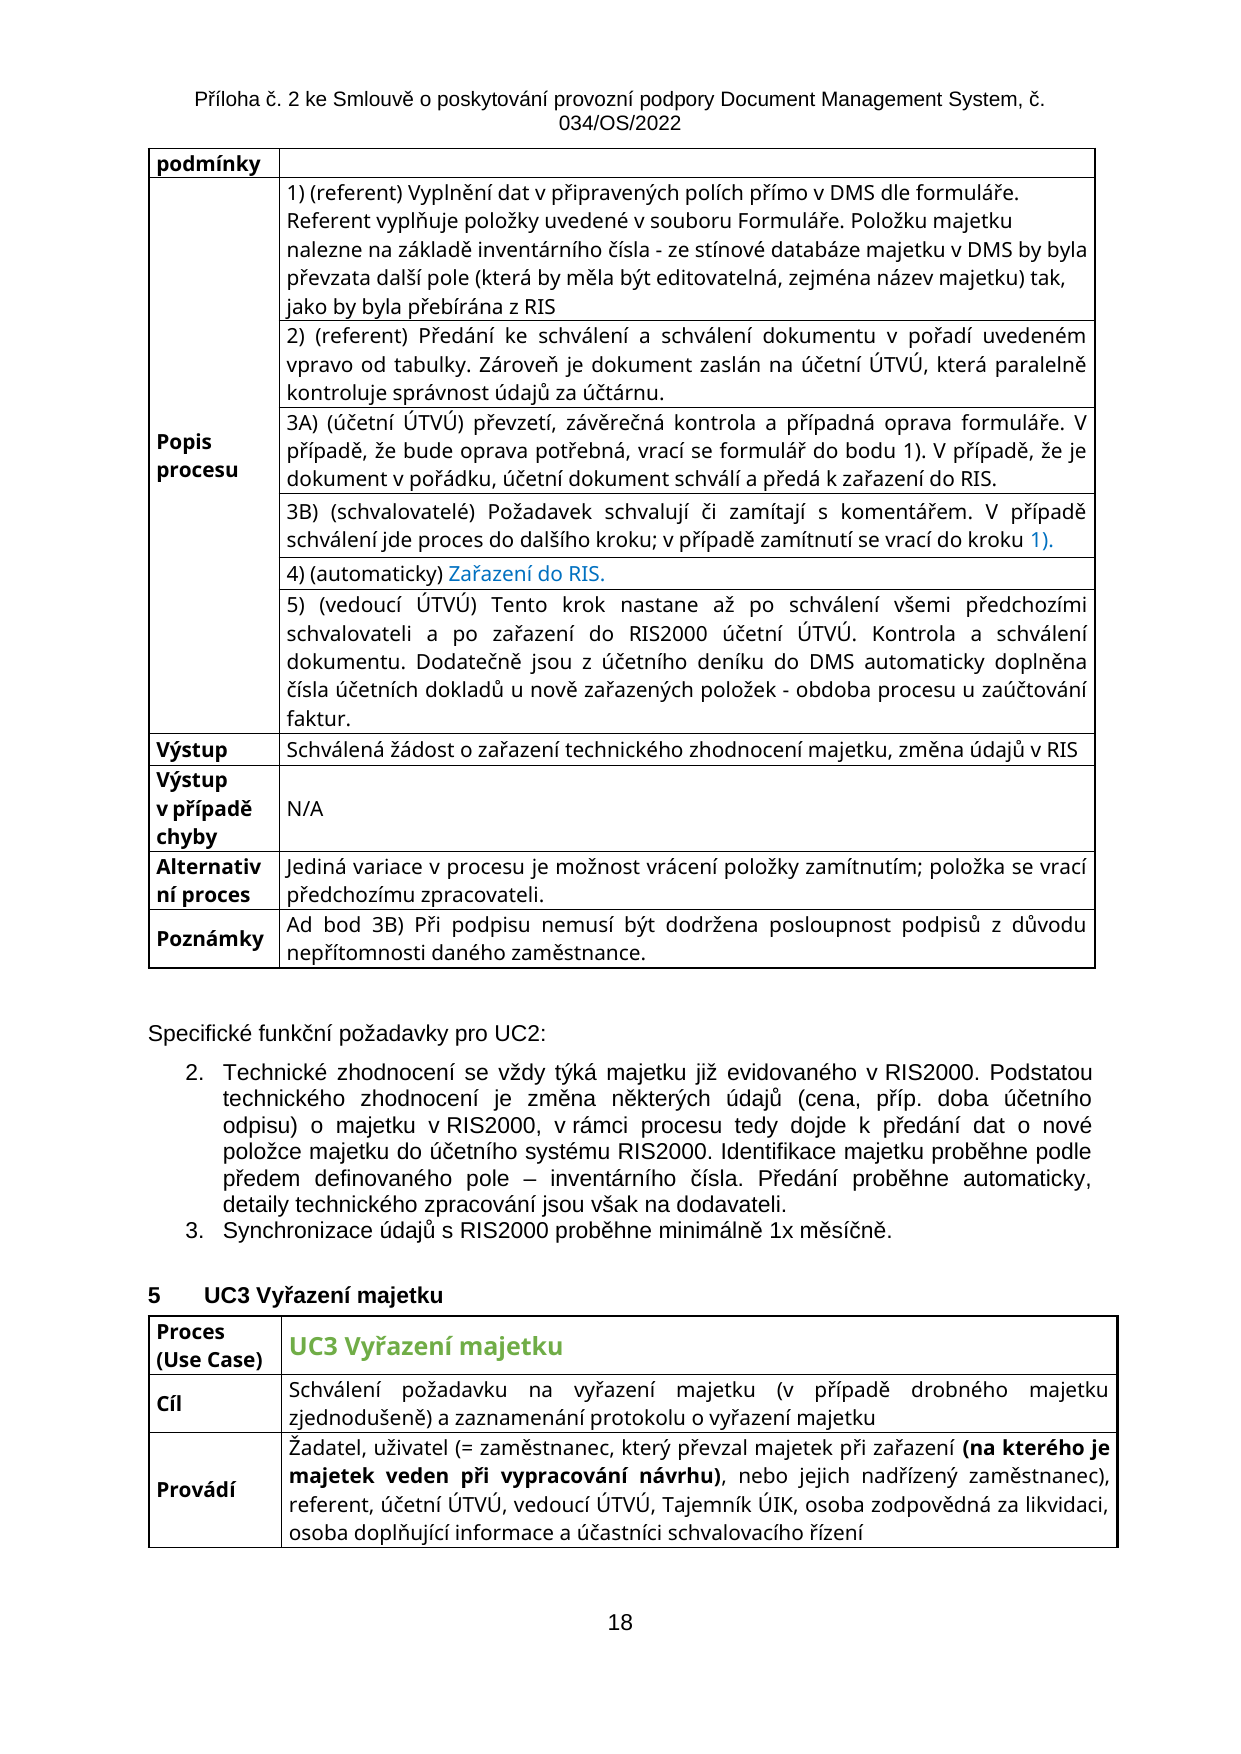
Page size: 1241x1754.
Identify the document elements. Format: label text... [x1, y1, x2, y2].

table_cell Poznámky [150, 910, 279, 967]
list Synchronizace údajů s RIS2000 proběhne minimálně 1x měsíčně. [185, 1217, 1093, 1243]
table_cell 2) (referent) Předání ke schválení a schválení dokumentu v pořadí uvedeném vpravo od tabulky. Zároveň je dokument zaslán na účetní ÚTVÚ, která paralelně kontroluje správnost údajů za účtárnu. [280, 321, 1094, 407]
table_cell N/A [280, 766, 1094, 851]
list Technické zhodnocení se vždy týká majetku již evidovaného v RIS2000. Podstatou technického zhodnocení je změna některých údajů (cena, příp. doba účetního odpisu) o majetku v RIS2000, v rámci procesu tedy dojde k předání dat o nové položce majetku do účetního systému RIS2000. Identifikace majetku proběhne podle předem definovaného pole – inventárního čísla. Předání proběhne automaticky, detaily technického zpracování jsou však na dodavateli. [185, 1059, 1093, 1217]
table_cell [150, 149, 279, 177]
table_cell Výstup [150, 734, 279, 764]
table_cell Popis procesu [150, 178, 279, 732]
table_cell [280, 149, 1094, 177]
table_cell Ad bod 3B) Při podpisu nemusí být dodržena posloupnost podpisů z důvodu nepřítomnosti daného zaměstnance. [280, 910, 1094, 967]
table_cell Žadatel, uživatel (= zaměstnanec, který převzal majetek při zařazení (na kterého je majetek veden při vypracování návrhu), nebo jejich nadřízený zaměstnanec), referent, účetní ÚTVÚ, vedoucí ÚTVÚ, Tajemník ÚIK, osoba zodpovědná za likvidaci, osoba doplňující informace a účastníci schvalovacího řízení [282, 1433, 1116, 1547]
table_cell Schválená žádost o zařazení technického zhodnocení majetku, změna údajů v RIS [280, 734, 1094, 764]
table_cell Provádí [150, 1433, 281, 1547]
text Specifické funkční požadavky pro UC2: [148, 1020, 1093, 1047]
table_cell Výstup v případě chyby [150, 766, 279, 851]
table_cell 5) (vedoucí ÚTVÚ) Tento krok nastane až po schválení všemi předchozími schvalovateli a po zařazení do RIS2000 účetní ÚTVÚ. Kontrola a schválení dokumentu. Dodatečně jsou z účetního deníku do DMS automaticky doplněna čísla účetních dokladů u nově zařazených položek - obdoba procesu u zaúčtování faktur. [280, 590, 1094, 732]
table_cell Jediná variace v procesu je možnost vrácení položky zamítnutím; položka se vrací předchozímu zpracovateli. [280, 852, 1094, 909]
table_header UC3 Vyřazení majetku [282, 1317, 1116, 1374]
table_cell 1) (referent) Vyplnění dat v připravených polích přímo v DMS dle formuláře. Referent vyplňuje položky uvedené v souboru Formuláře. Položku majetku nalezne na základě inventárního čísla - ze stínové databáze majetku v DMS by byla převzata další pole (která by měla být editovatelná, zejména název majetku) tak, jako by byla přebírána z RIS [280, 178, 1094, 320]
subtitle UC3 Vyřazení majetku [148, 1282, 1093, 1309]
table_cell 3B) (schvalovatelé) Požadavek schvalují či zamítají s komentářem. V případě schválení jde proces do dalšího kroku; v případě zamítnutí se vrací do kroku 1). [280, 494, 1094, 557]
table_cell 3A) (účetní ÚTVÚ) převzetí, závěrečná kontrola a případná oprava formuláře. V případě, že bude oprava potřebná, vrací se formulář do bodu 1). V případě, že je dokument v pořádku, účetní dokument schválí a předá k zařazení do RIS. [280, 408, 1094, 493]
table_cell Schválení požadavku na vyřazení majetku (v případě drobného majetku zjednodušeně) a zaznamenání protokolu o vyřazení majetku [282, 1375, 1116, 1432]
table_header Proces (Use Case) [150, 1317, 281, 1374]
table_cell 4) (automaticky) Zařazení do RIS. [280, 558, 1094, 589]
table_cell Cíl [150, 1375, 281, 1432]
table_cell Alternativní proces [150, 852, 279, 909]
